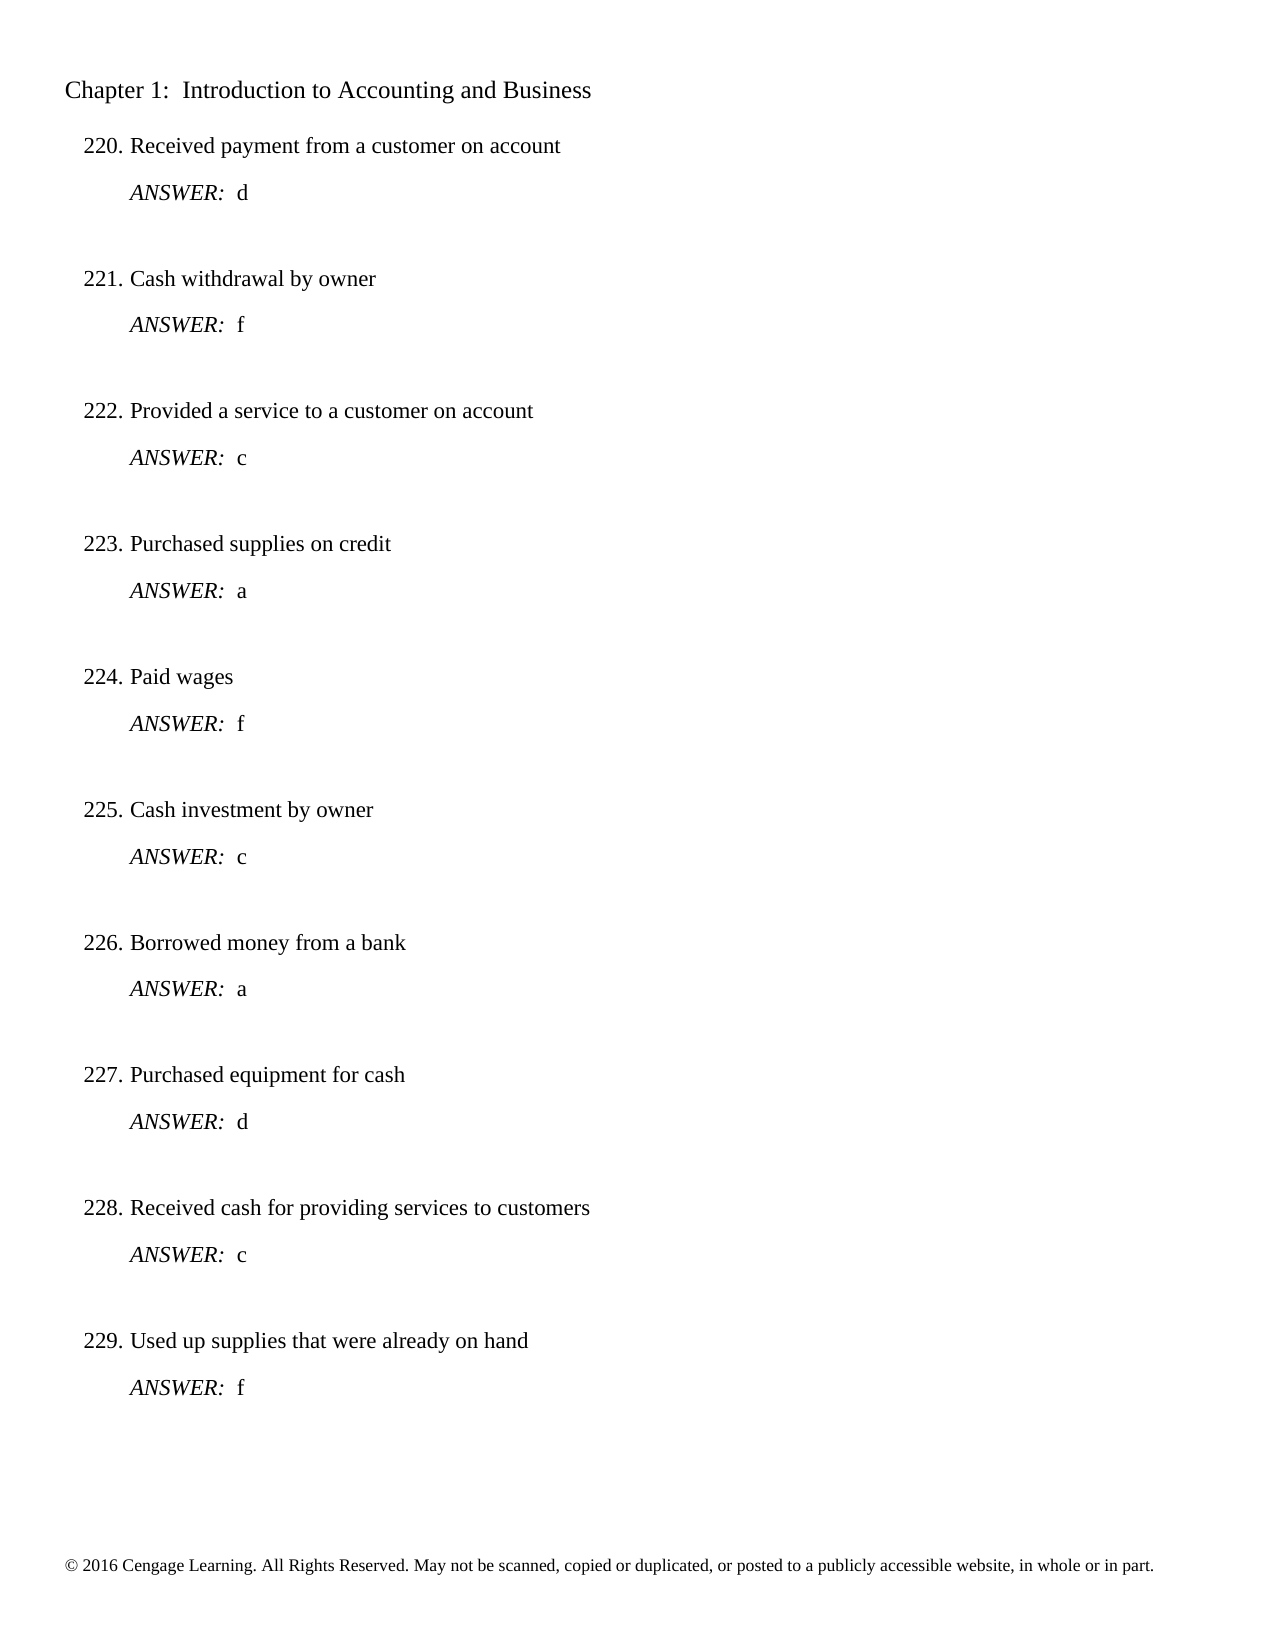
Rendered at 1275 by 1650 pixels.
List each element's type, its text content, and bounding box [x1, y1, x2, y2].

text ANSWER: c [130, 843, 1210, 869]
text ANSWER: d [130, 179, 1210, 205]
list Paid wages [83, 663, 1210, 689]
list Received payment from a customer on account [83, 132, 1210, 158]
list Purchased equipment for cash [83, 1061, 1210, 1088]
list Purchased supplies on credit [83, 530, 1210, 557]
list Cash withdrawal by owner [83, 264, 1210, 291]
list Provided a service to a customer on account [83, 397, 1210, 424]
text ANSWER: a [130, 976, 1210, 1002]
text ANSWER: f [130, 710, 1210, 736]
text ANSWER: c [130, 1241, 1210, 1267]
list Used up supplies that were already on hand [83, 1327, 1210, 1353]
list Received cash for providing services to customers [83, 1194, 1210, 1221]
text ANSWER: a [130, 577, 1210, 603]
text ANSWER: f [130, 311, 1210, 338]
text ANSWER: d [130, 1108, 1210, 1135]
text ANSWER: f [130, 1374, 1210, 1400]
list Cash investment by owner [83, 796, 1210, 822]
list Borrowed money from a bank [83, 929, 1210, 955]
text ANSWER: c [130, 444, 1210, 471]
